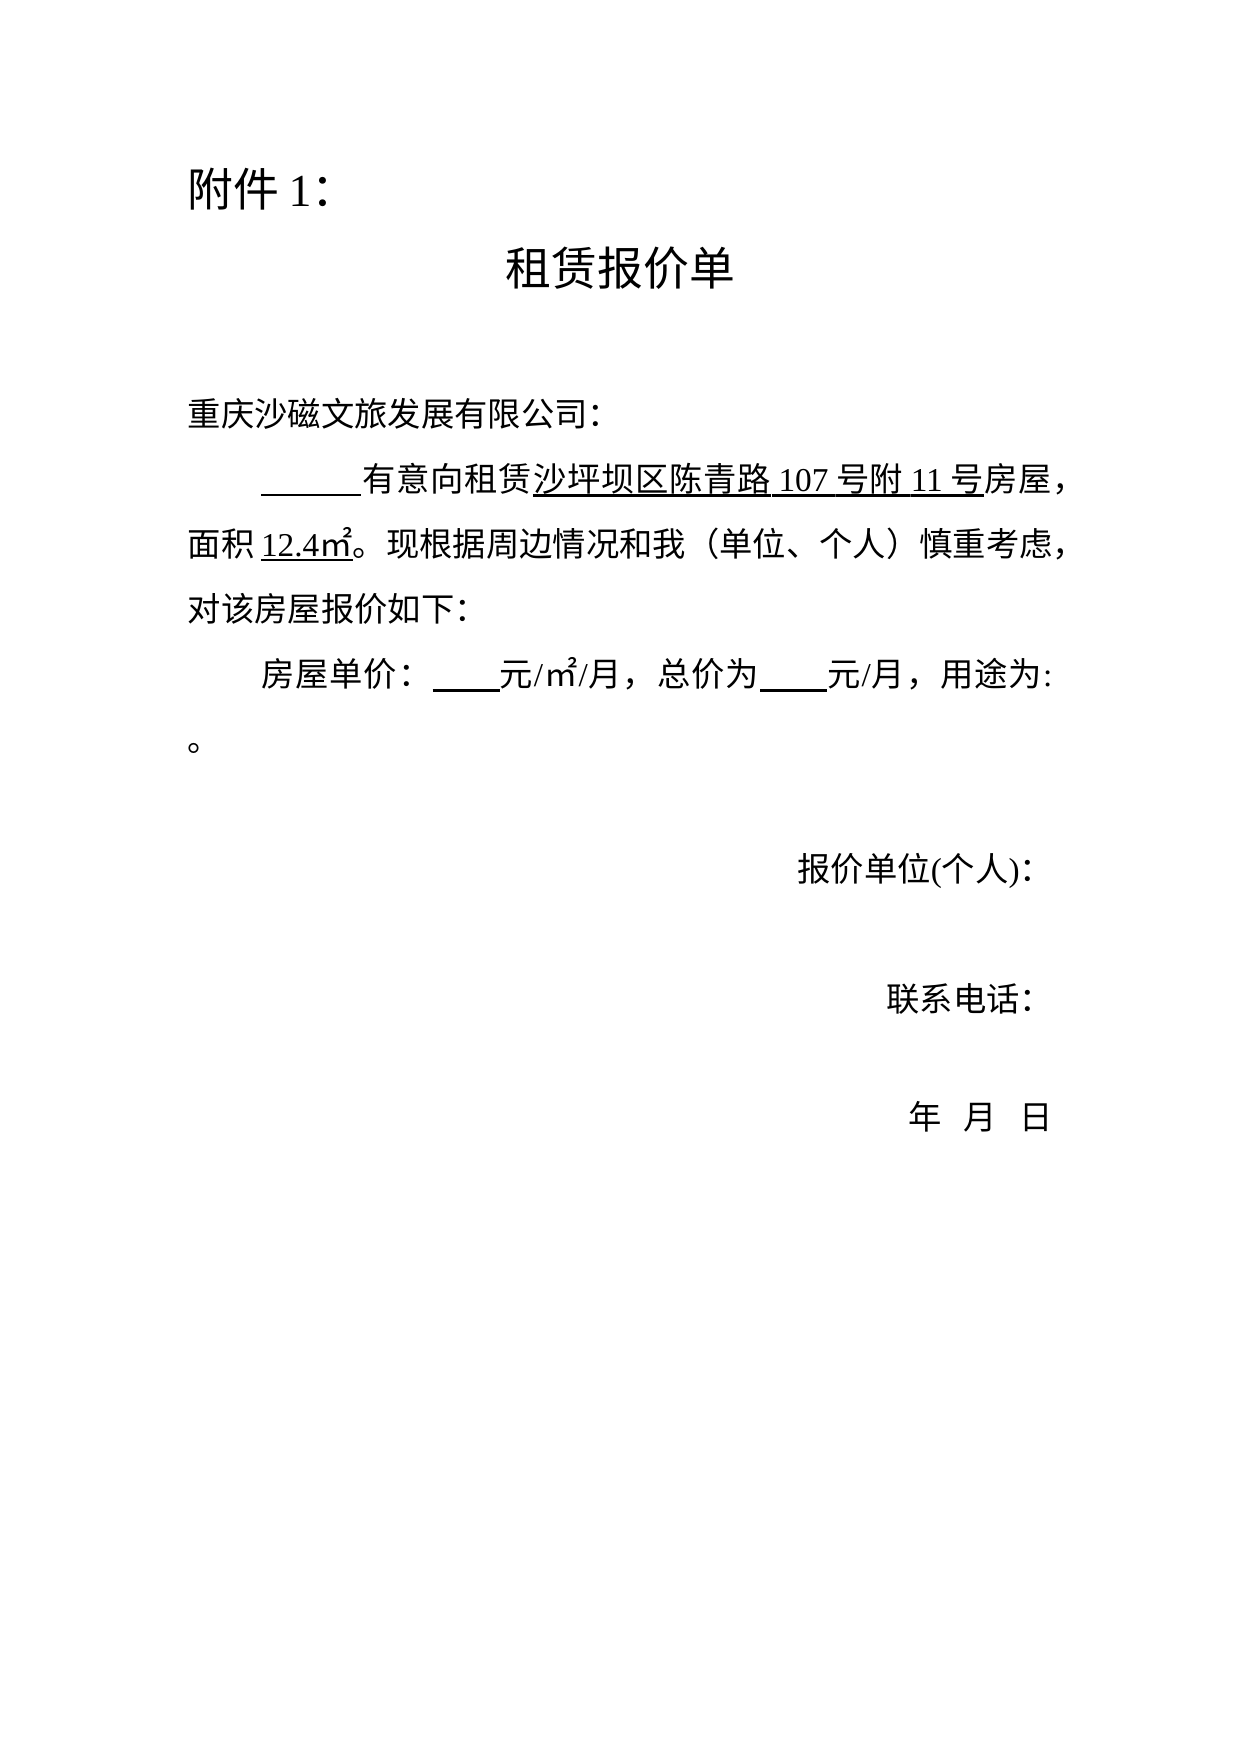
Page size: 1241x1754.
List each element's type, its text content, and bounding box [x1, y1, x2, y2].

text 附件1： [187, 162, 1053, 217]
text 有意向租赁沙坪坝区陈青路107号附11号房屋，面积12.4㎡。现根据周边情况和我（单位、个人）慎重考虑，对该房屋报价如下： [187, 445, 1053, 640]
text 重庆沙磁文旅发展有限公司： [187, 380, 1053, 445]
text 报价单位(个人)： [187, 835, 1053, 900]
text 年 月 日 [187, 1085, 1053, 1140]
text 联系电话： [187, 965, 1053, 1030]
text 房屋单价： 元/㎡/月，总价为 元/月，用途为: 。 [187, 640, 1053, 770]
text 租赁报价单 [187, 217, 1053, 315]
